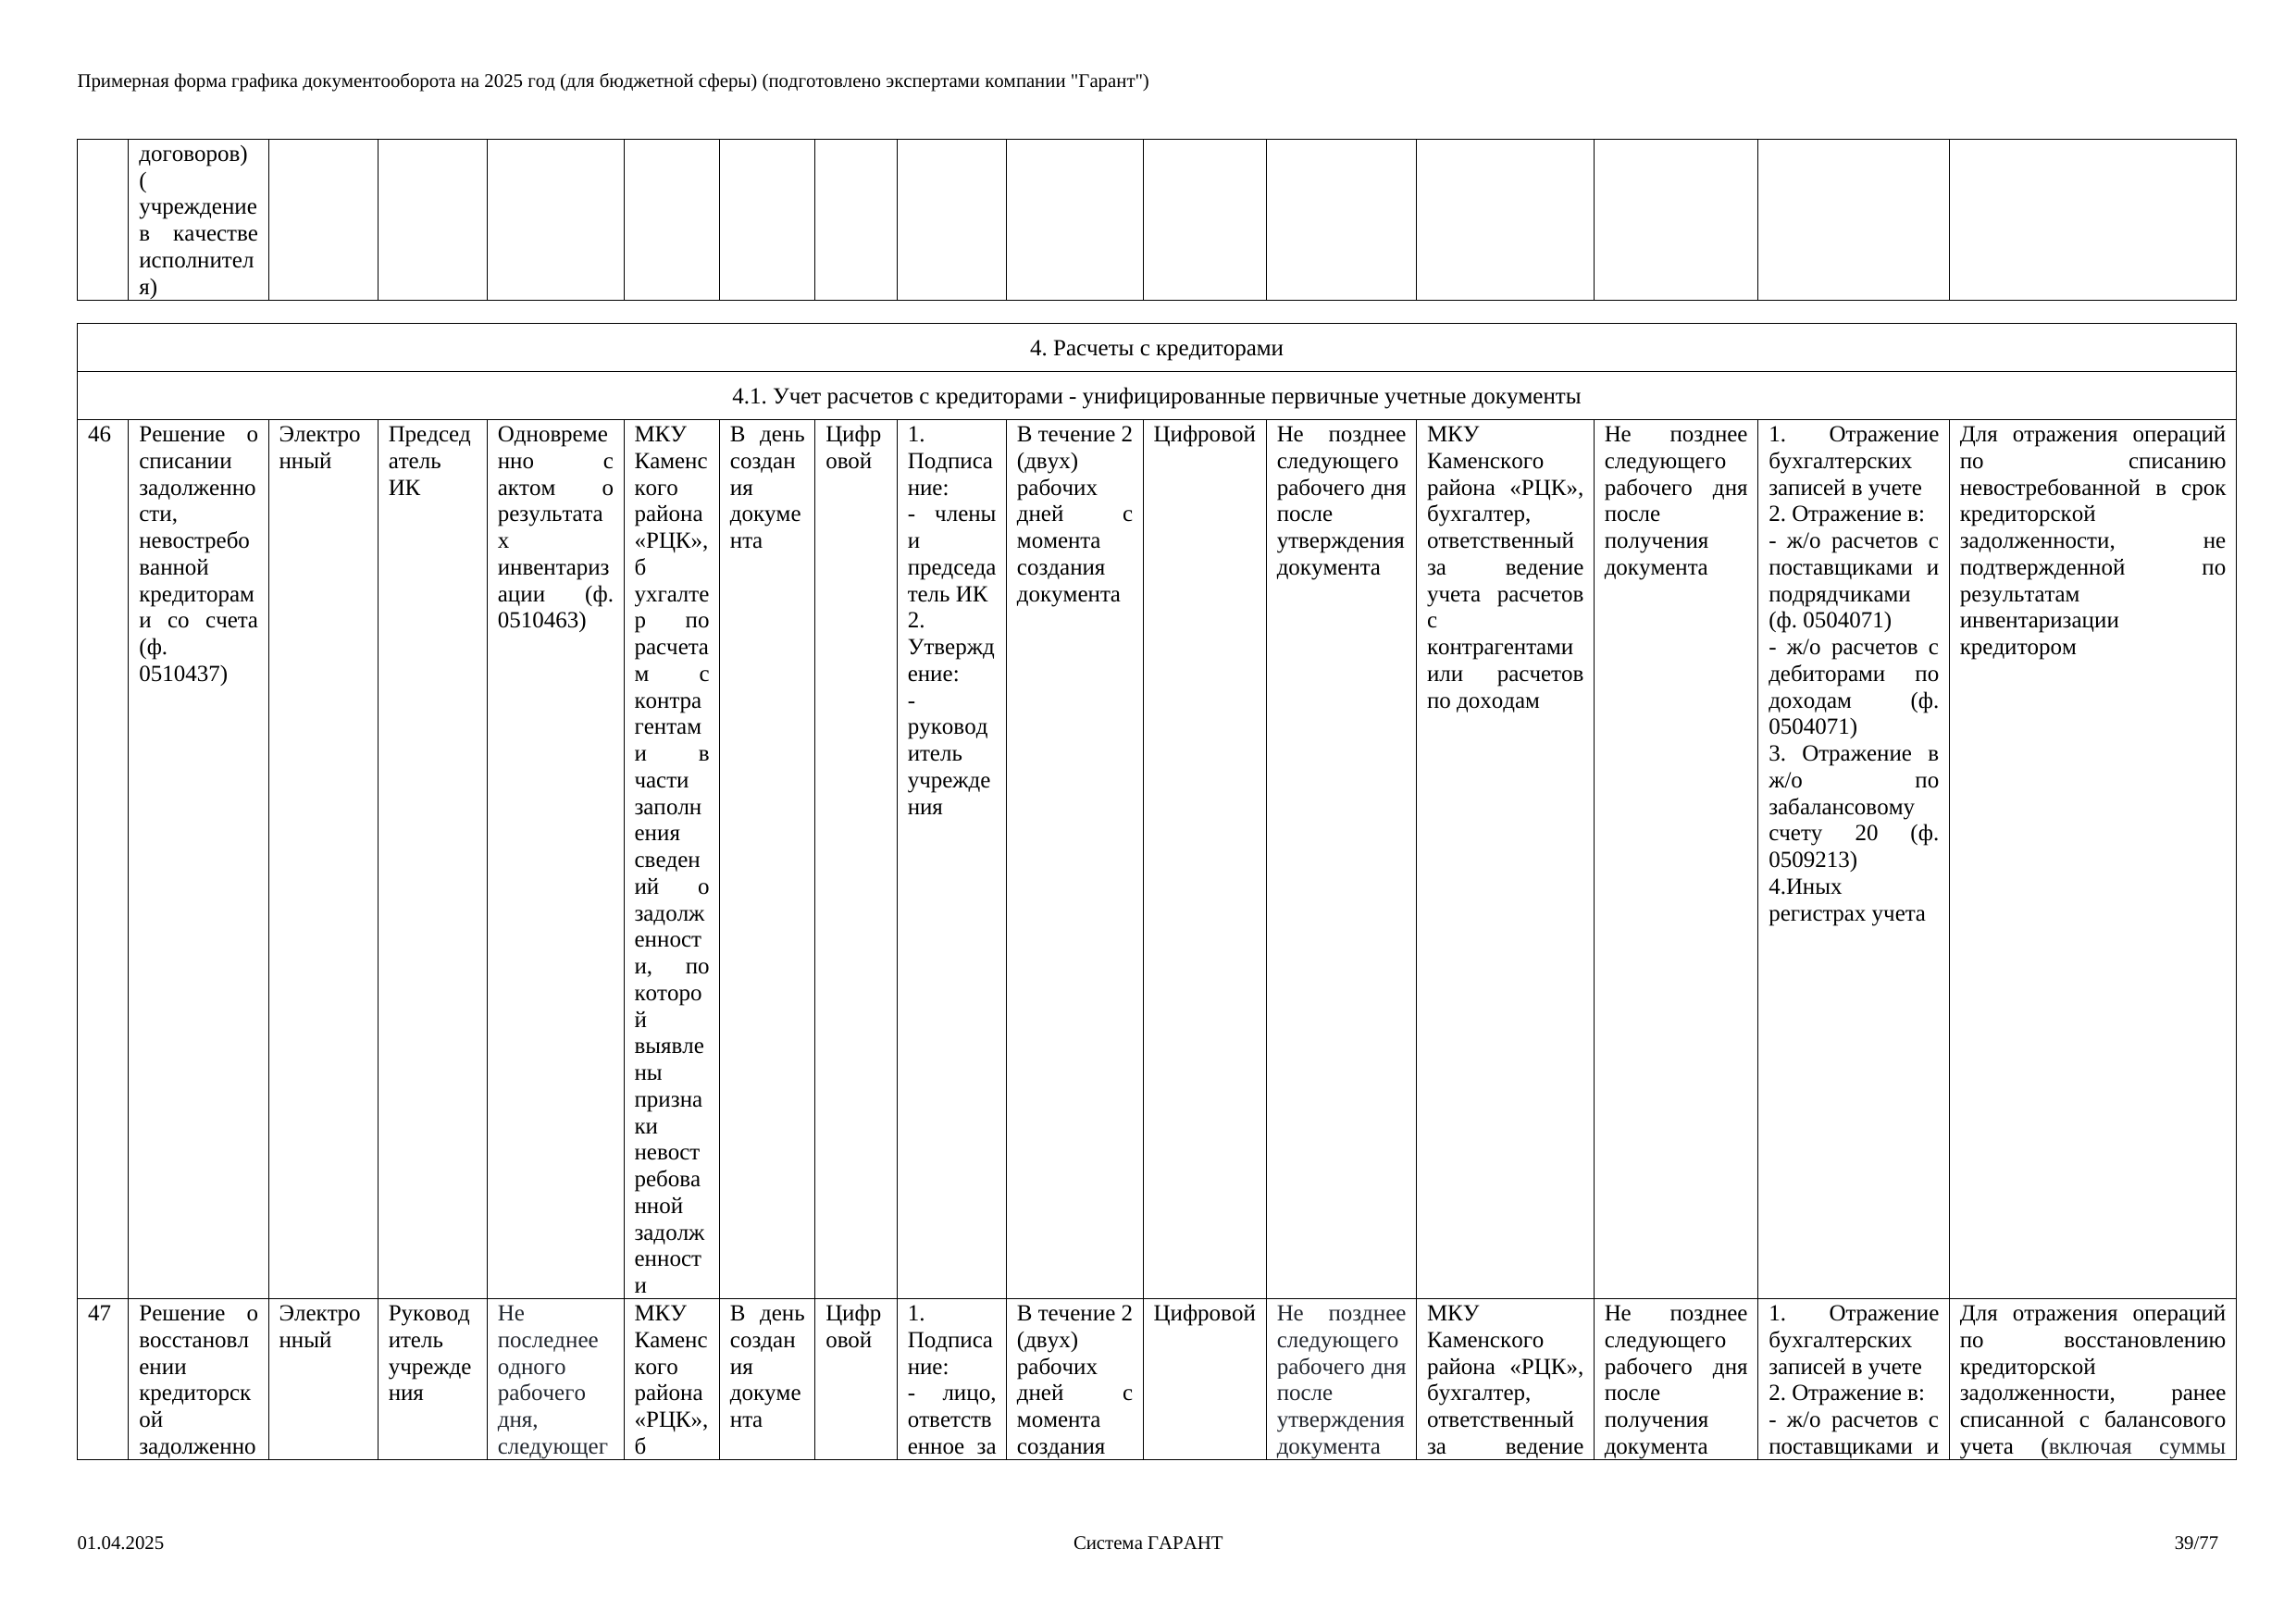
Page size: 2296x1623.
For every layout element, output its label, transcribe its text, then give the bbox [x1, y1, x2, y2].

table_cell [1758, 140, 1949, 299]
table_cell Х [625, 140, 719, 299]
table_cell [625, 1299, 719, 1459]
table_cell Одновременно с актом о результатах инвентаризации (ф. 0510463) [488, 420, 624, 1298]
table_cell Электронный [269, 420, 378, 1298]
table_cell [898, 1299, 1006, 1459]
table_cell Не позднее следующего рабочего дня после утверждения документа [1267, 420, 1416, 1298]
table_cell Не позднее следующего рабочего дня после получения документа [1595, 420, 1757, 1298]
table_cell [488, 1299, 624, 1459]
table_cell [1950, 140, 2236, 299]
table_cell Не позднее следующего рабочего дня после утверждения документа [1333, 1299, 1416, 1459]
table_cell В течение 2 (двух) рабочих дней с момента создания документа [1007, 420, 1143, 1298]
table_cell Цифровой [815, 420, 897, 1298]
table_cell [1267, 140, 1416, 299]
table_cell 45 [78, 140, 128, 299]
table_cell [1007, 140, 1143, 299]
table_cell Цифровой [815, 1299, 897, 1459]
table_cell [379, 140, 487, 299]
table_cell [1595, 140, 1757, 299]
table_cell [1417, 140, 1594, 299]
table_cell В день создания документа [720, 420, 814, 1298]
table_cell 4.1. Учет расчетов с кредиторами - унифицированные первичные учетные документы [78, 372, 2236, 419]
table_cell Электронный [269, 1299, 378, 1459]
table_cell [1950, 1299, 2236, 1459]
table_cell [129, 1299, 268, 1459]
table_cell Цифровой [1144, 420, 1266, 1298]
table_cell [269, 140, 378, 299]
table_cell Для отражения операций по списанию невостребованной в срок кредиторской задолженности, не подтвержденной по результатам инвентаризации кредитором [1950, 420, 2236, 1298]
table_cell Х [815, 140, 897, 299]
table_cell 47 [78, 1299, 128, 1459]
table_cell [129, 140, 268, 299]
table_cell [488, 140, 624, 299]
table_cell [1144, 140, 1266, 299]
table_cell 1. Подписание: - члены и председатель ИК 2. Утверждение: - руководитель учреждения [898, 420, 1006, 1298]
table_cell Х [720, 140, 814, 299]
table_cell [898, 140, 1006, 299]
table_cell МКУ Каменского района «РЦК», бухгалтер по расчетам с контрагентами в части заполнения сведений о задолженности, по которой выявлены признаки невостребованной задолженности [625, 420, 719, 1298]
table_cell МКУ Каменского района «РЦК», бухгалтер, ответственный за ведение учета расчетов с контрагентами или расчетов по доходам [1417, 420, 1594, 1298]
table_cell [1758, 1299, 1949, 1459]
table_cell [1595, 1299, 1757, 1459]
table_cell 46 [78, 420, 128, 1298]
table_cell Решение о списании задолженности, невостребованной кредиторами со счета (ф. 0510437) [129, 420, 268, 1298]
table_cell Председатель ИК [379, 420, 487, 1298]
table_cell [720, 1299, 814, 1459]
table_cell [1007, 1299, 1143, 1459]
table_header 4. Расчеты с кредиторами [78, 324, 2236, 371]
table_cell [379, 1299, 487, 1459]
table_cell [1417, 1299, 1594, 1459]
table_cell Цифровой [1144, 1299, 1266, 1459]
